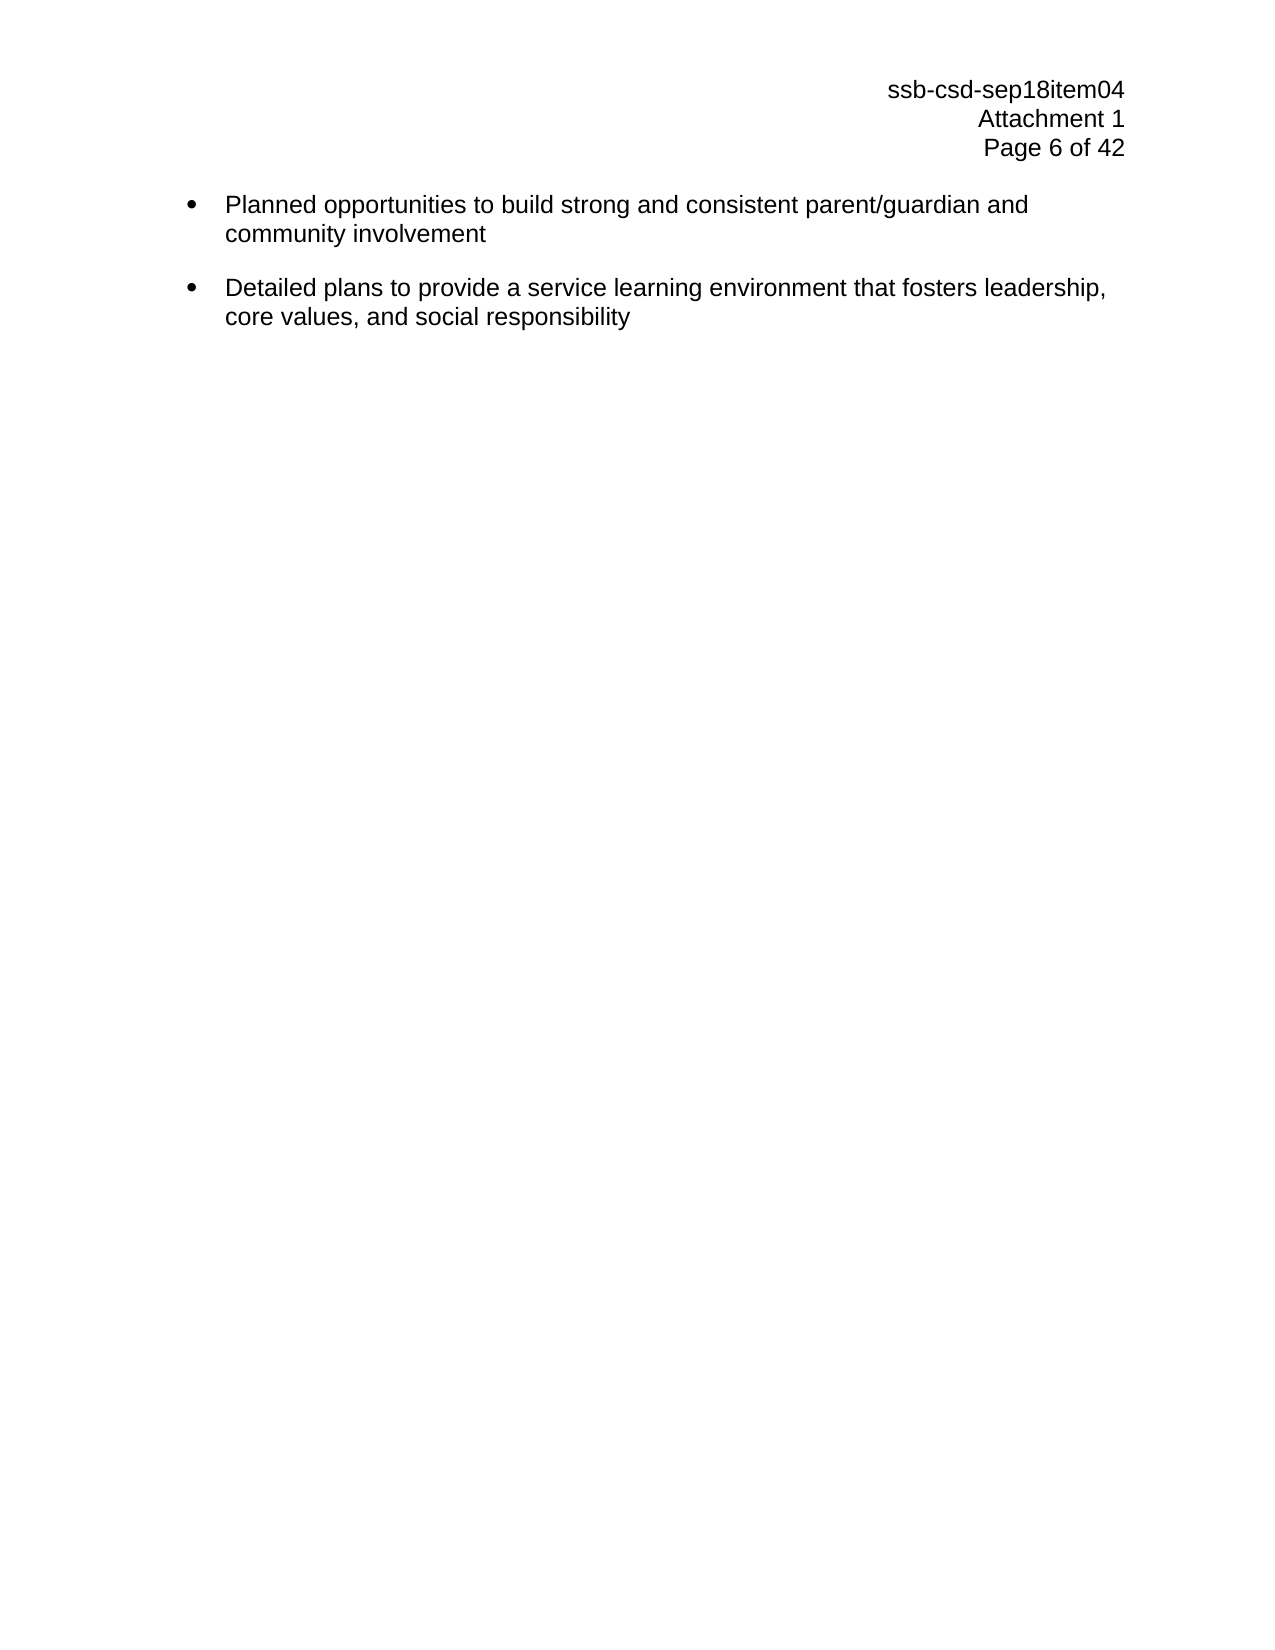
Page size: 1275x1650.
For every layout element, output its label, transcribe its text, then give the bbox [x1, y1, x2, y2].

list Detailed plans to provide a service learning environment that fosters leadership, core values, and social responsibility [187, 273, 1125, 331]
list Planned opportunities to build strong and consistent parent/guardian and community involvement [187, 190, 1125, 248]
